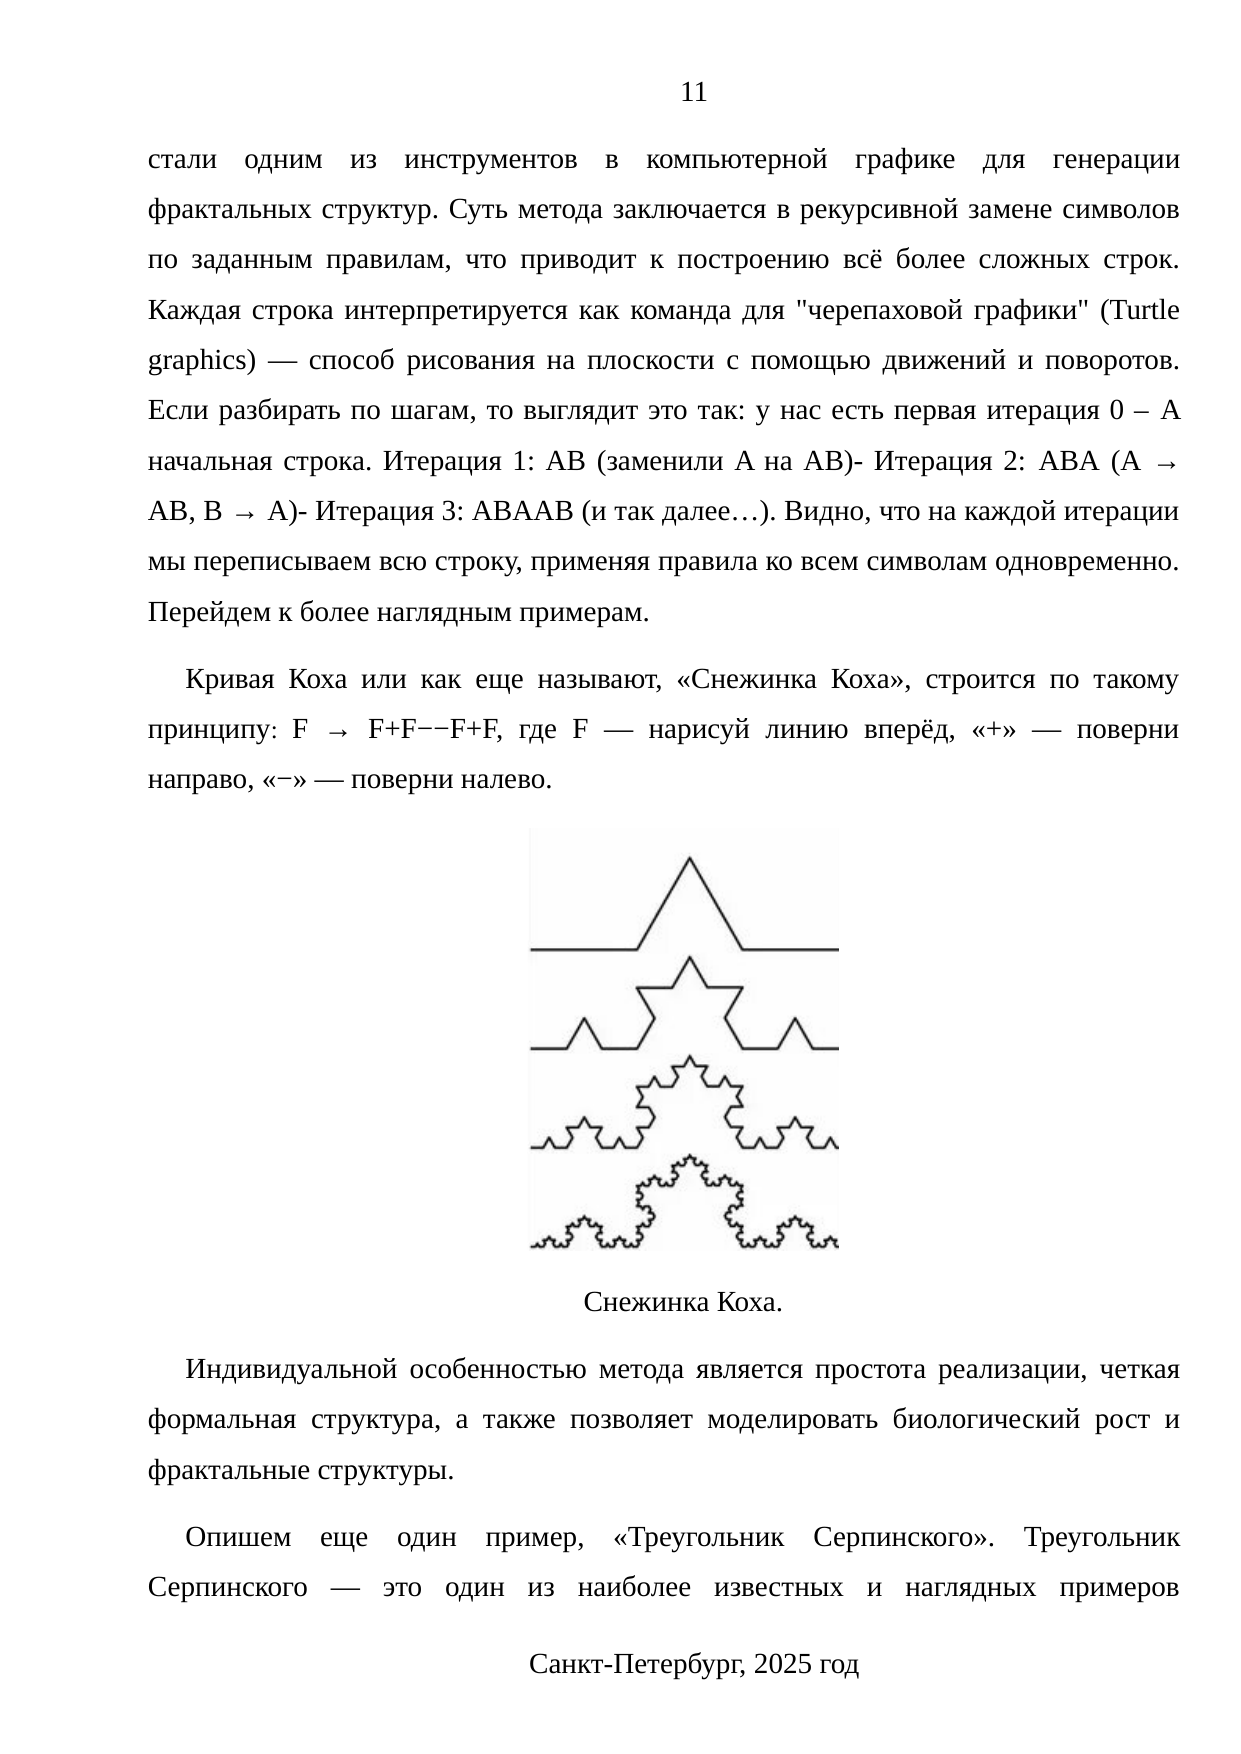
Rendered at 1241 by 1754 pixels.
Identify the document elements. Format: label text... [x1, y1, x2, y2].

text Снежинка Коха. [148, 1284, 1181, 1318]
text Кривая Коха или как еще называют, «Снежинка Коха», строится по такому принципу: F → F+F−−F+F, где F — нарисуй линию вперёд, «+» — поверни направо, «−» — поверни налево. [148, 661, 1181, 795]
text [148, 1519, 1181, 1603]
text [148, 141, 1181, 627]
text Индивидуальной особенностью метода является простота реализации, четкая формальная структура, а также позволяет моделировать биологический рост и фрактальные структуры. [148, 1351, 1181, 1485]
picture [527, 828, 839, 1251]
